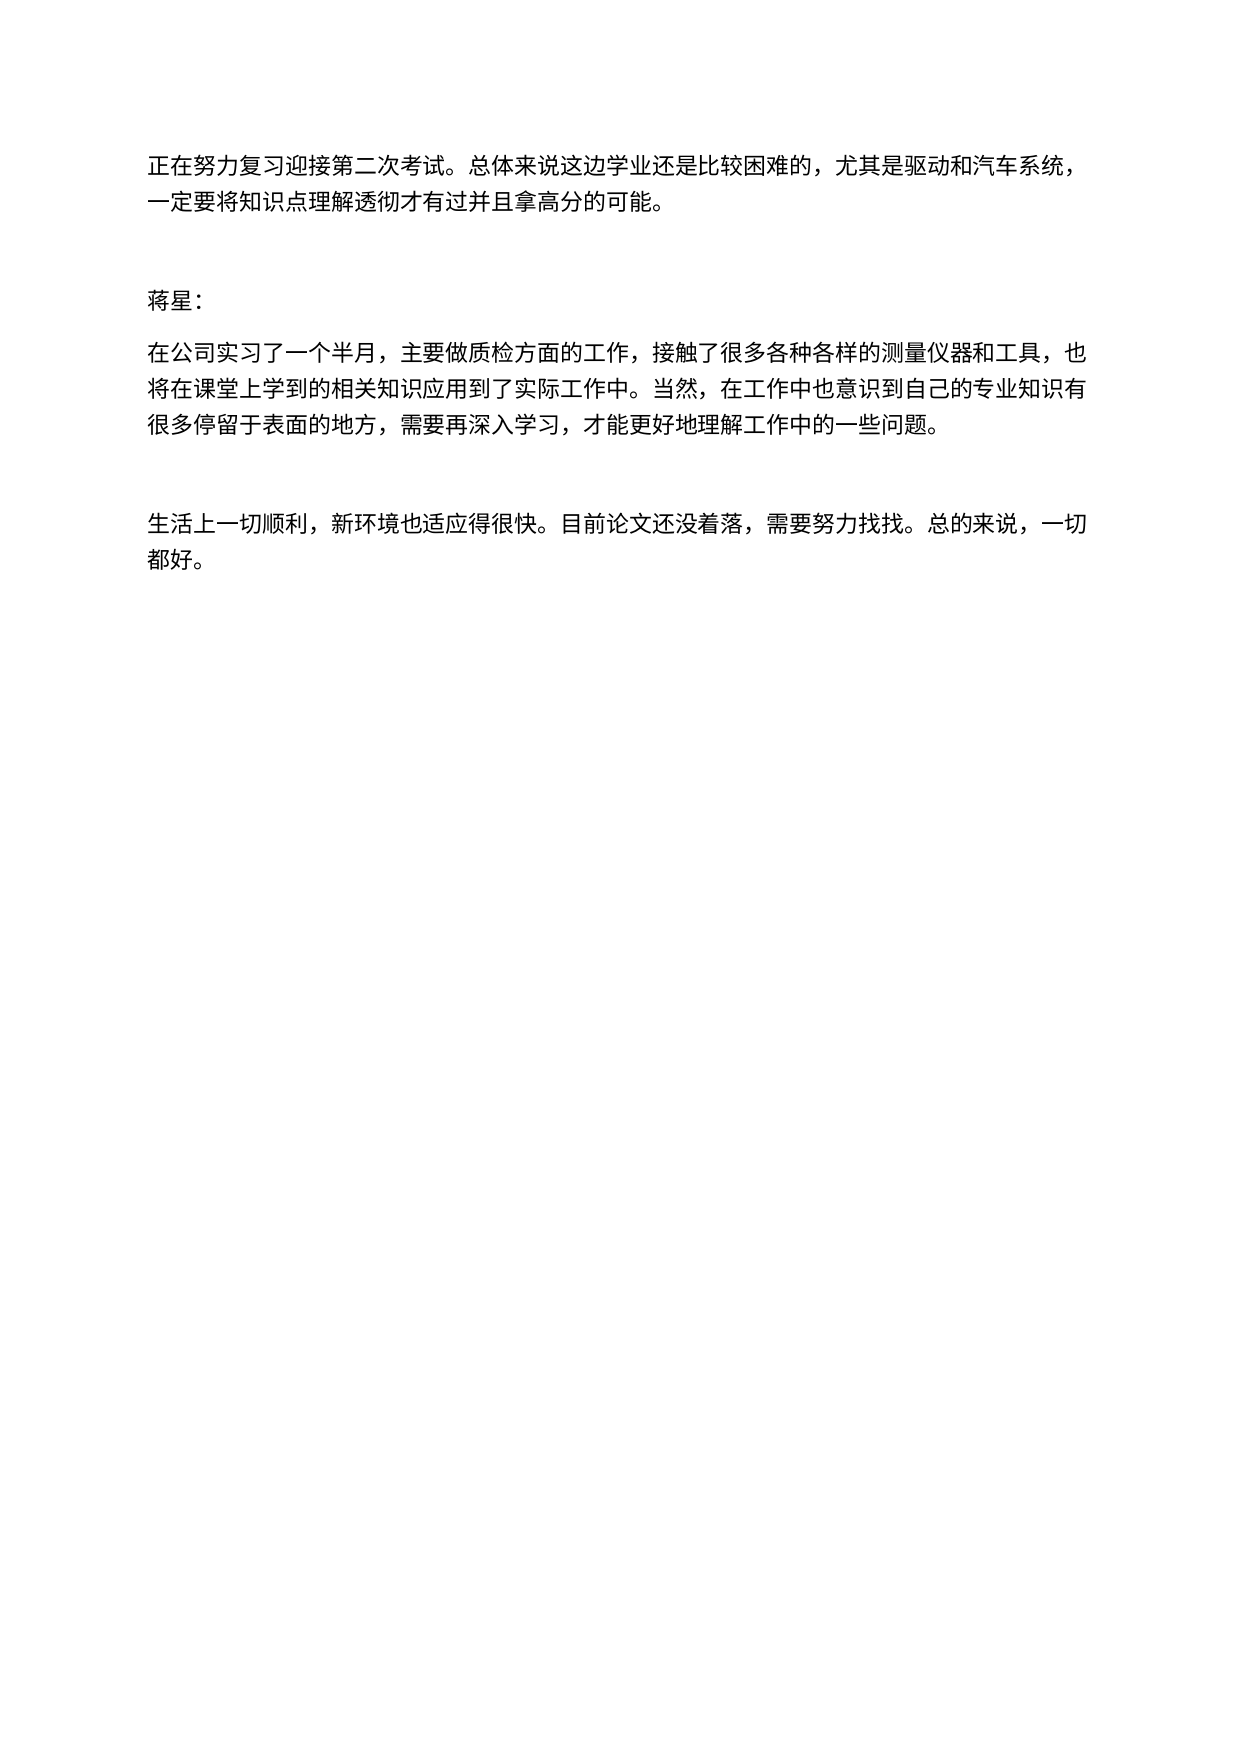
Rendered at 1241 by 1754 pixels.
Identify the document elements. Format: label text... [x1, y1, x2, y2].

text 在公司实习了一个半月，主要做质检方面的工作，接触了很多各种各样的测量仪器和工具，也将在课堂上学到的相关知识应用到了实际工作中。当然，在工作中也意识到自己的专业知识有很多停留于表面的地方，需要再深入学习，才能更好地理解工作中的一些问题。 [148, 335, 1093, 440]
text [148, 148, 1093, 217]
text 生活上一切顺利，新环境也适应得很快。目前论文还没着落，需要努力找找。总的来说，一切都好。 [148, 506, 1093, 575]
text 蒋星： [148, 283, 1093, 316]
